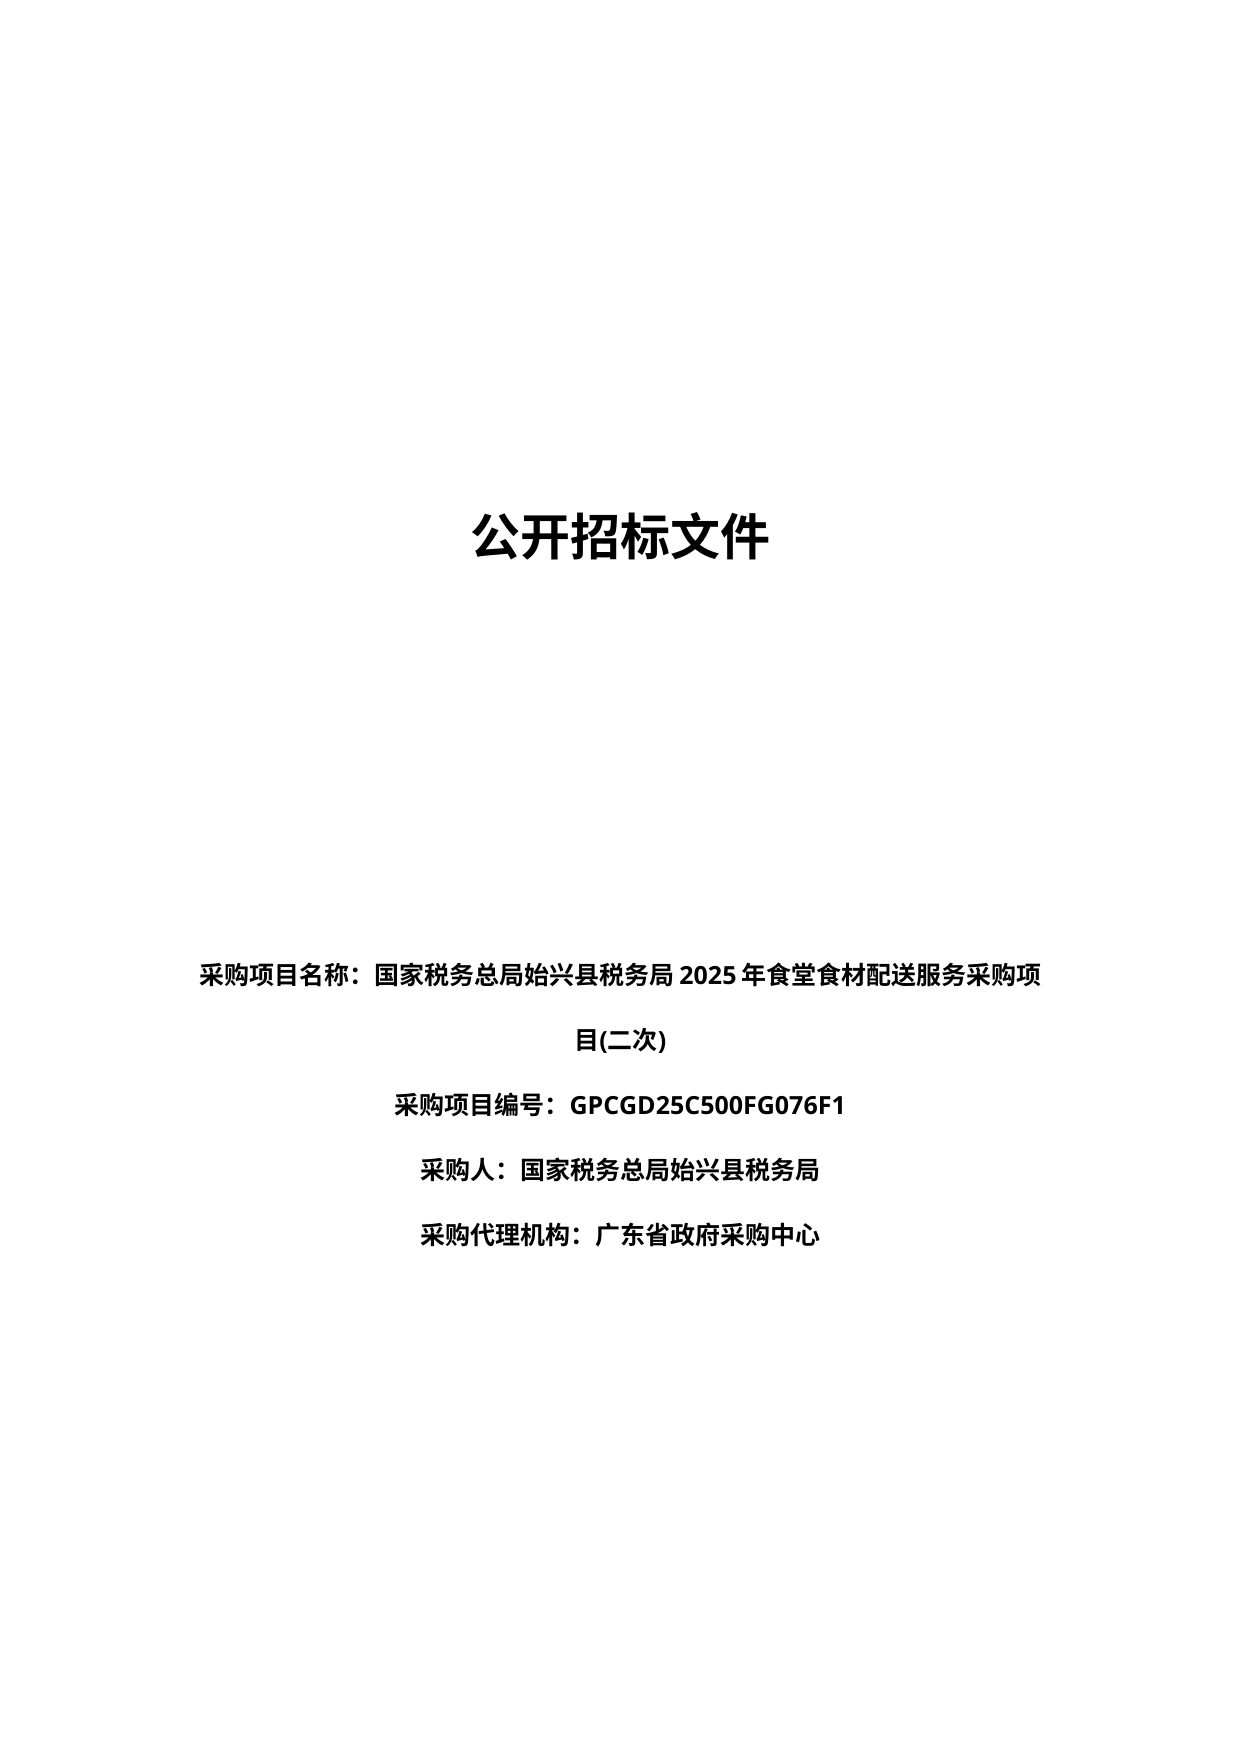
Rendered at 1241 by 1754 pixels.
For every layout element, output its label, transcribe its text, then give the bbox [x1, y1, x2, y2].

text 采购项目名称：国家税务总局始兴县税务局2025年食堂食材配送服务采购项目(二次) [187, 942, 1053, 1072]
text 采购项目编号：GPCGD25C500FG076F1 [187, 1072, 1053, 1137]
text 采购代理机构：广东省政府采购中心 [187, 1202, 1053, 1267]
text 采购人：国家税务总局始兴县税务局 [187, 1137, 1053, 1202]
text 公开招标文件 [187, 487, 1053, 584]
